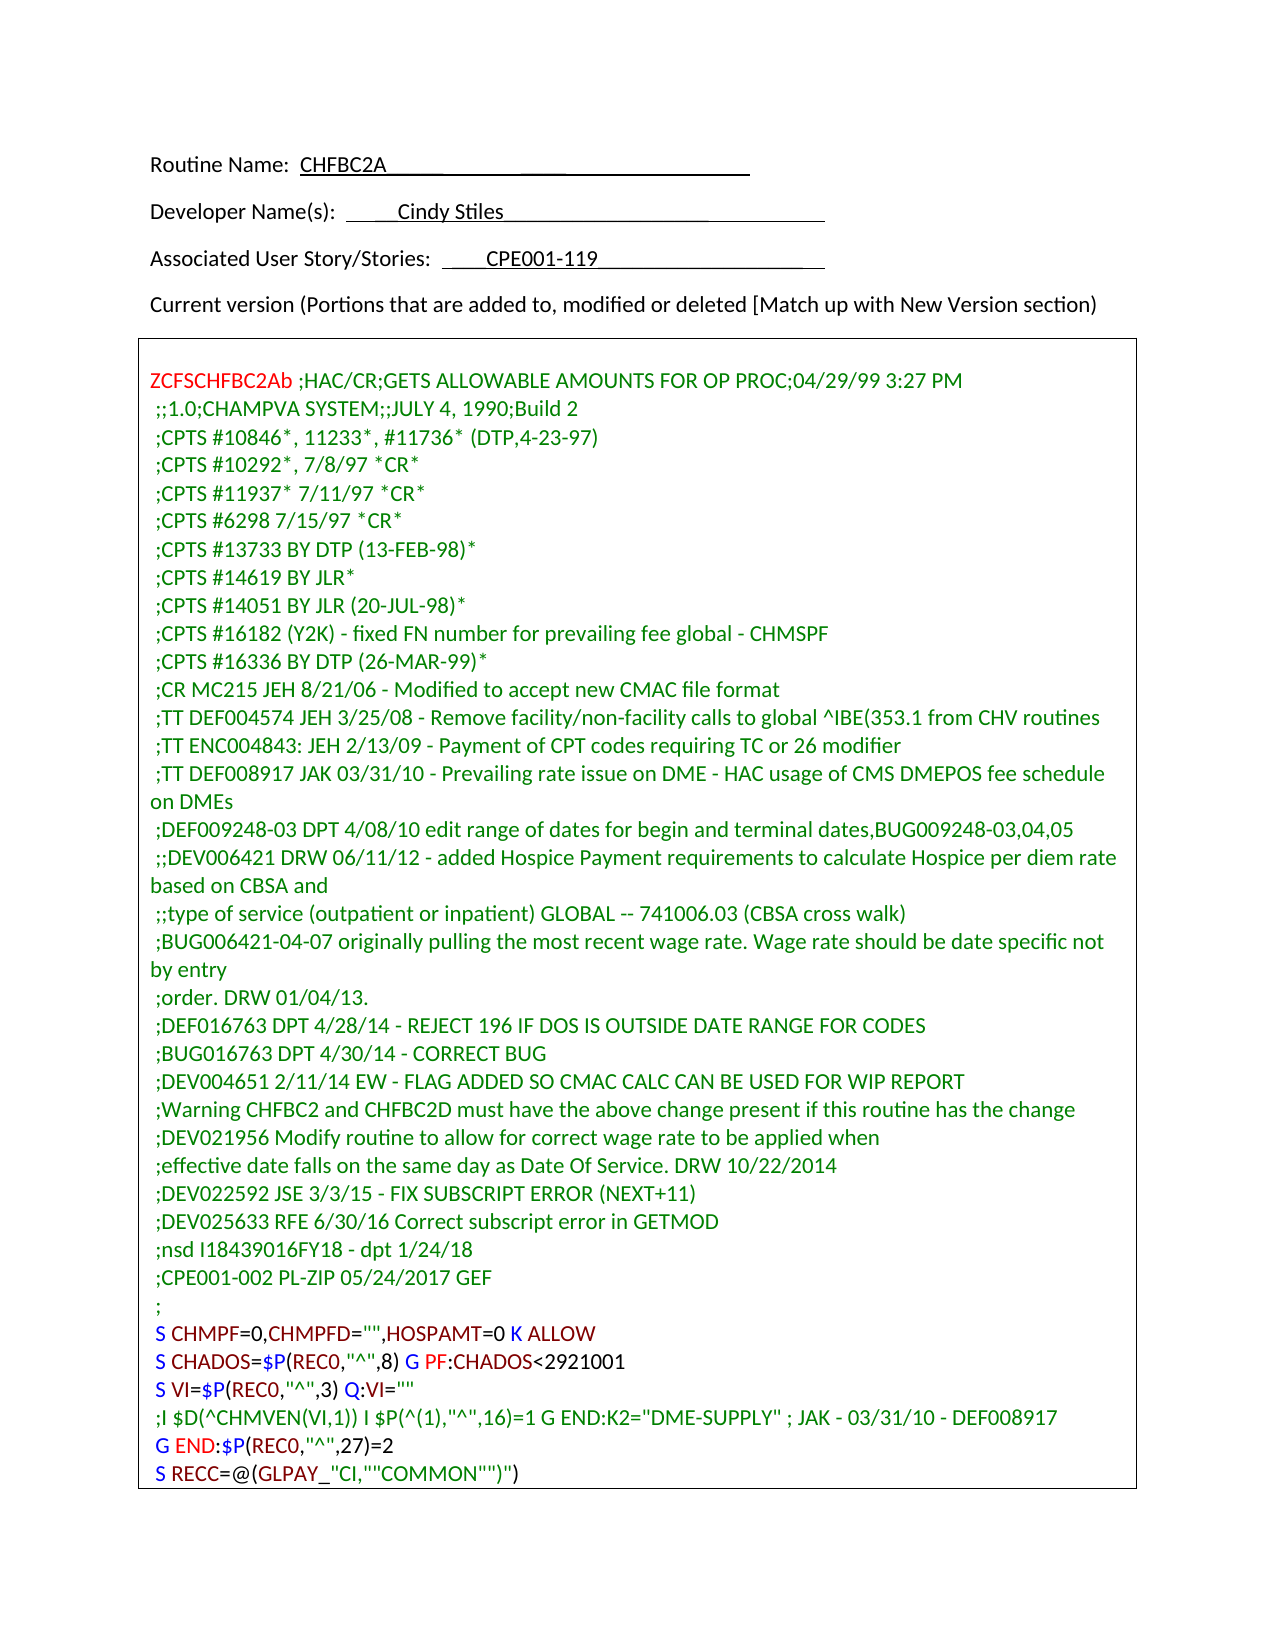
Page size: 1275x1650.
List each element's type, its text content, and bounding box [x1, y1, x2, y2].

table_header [139, 339, 1136, 1487]
text Developer Name(s): __Cindy Stiles__________________ [150, 197, 1125, 225]
text Current version (Portions that are added to, modified or deleted [Match up with New Version section) [150, 291, 1125, 319]
text Routine Name: CHFBC2A_____ ____ [150, 150, 1125, 178]
text Associated User Story/Stories: ___CPE001-119__________________ [150, 244, 1125, 272]
